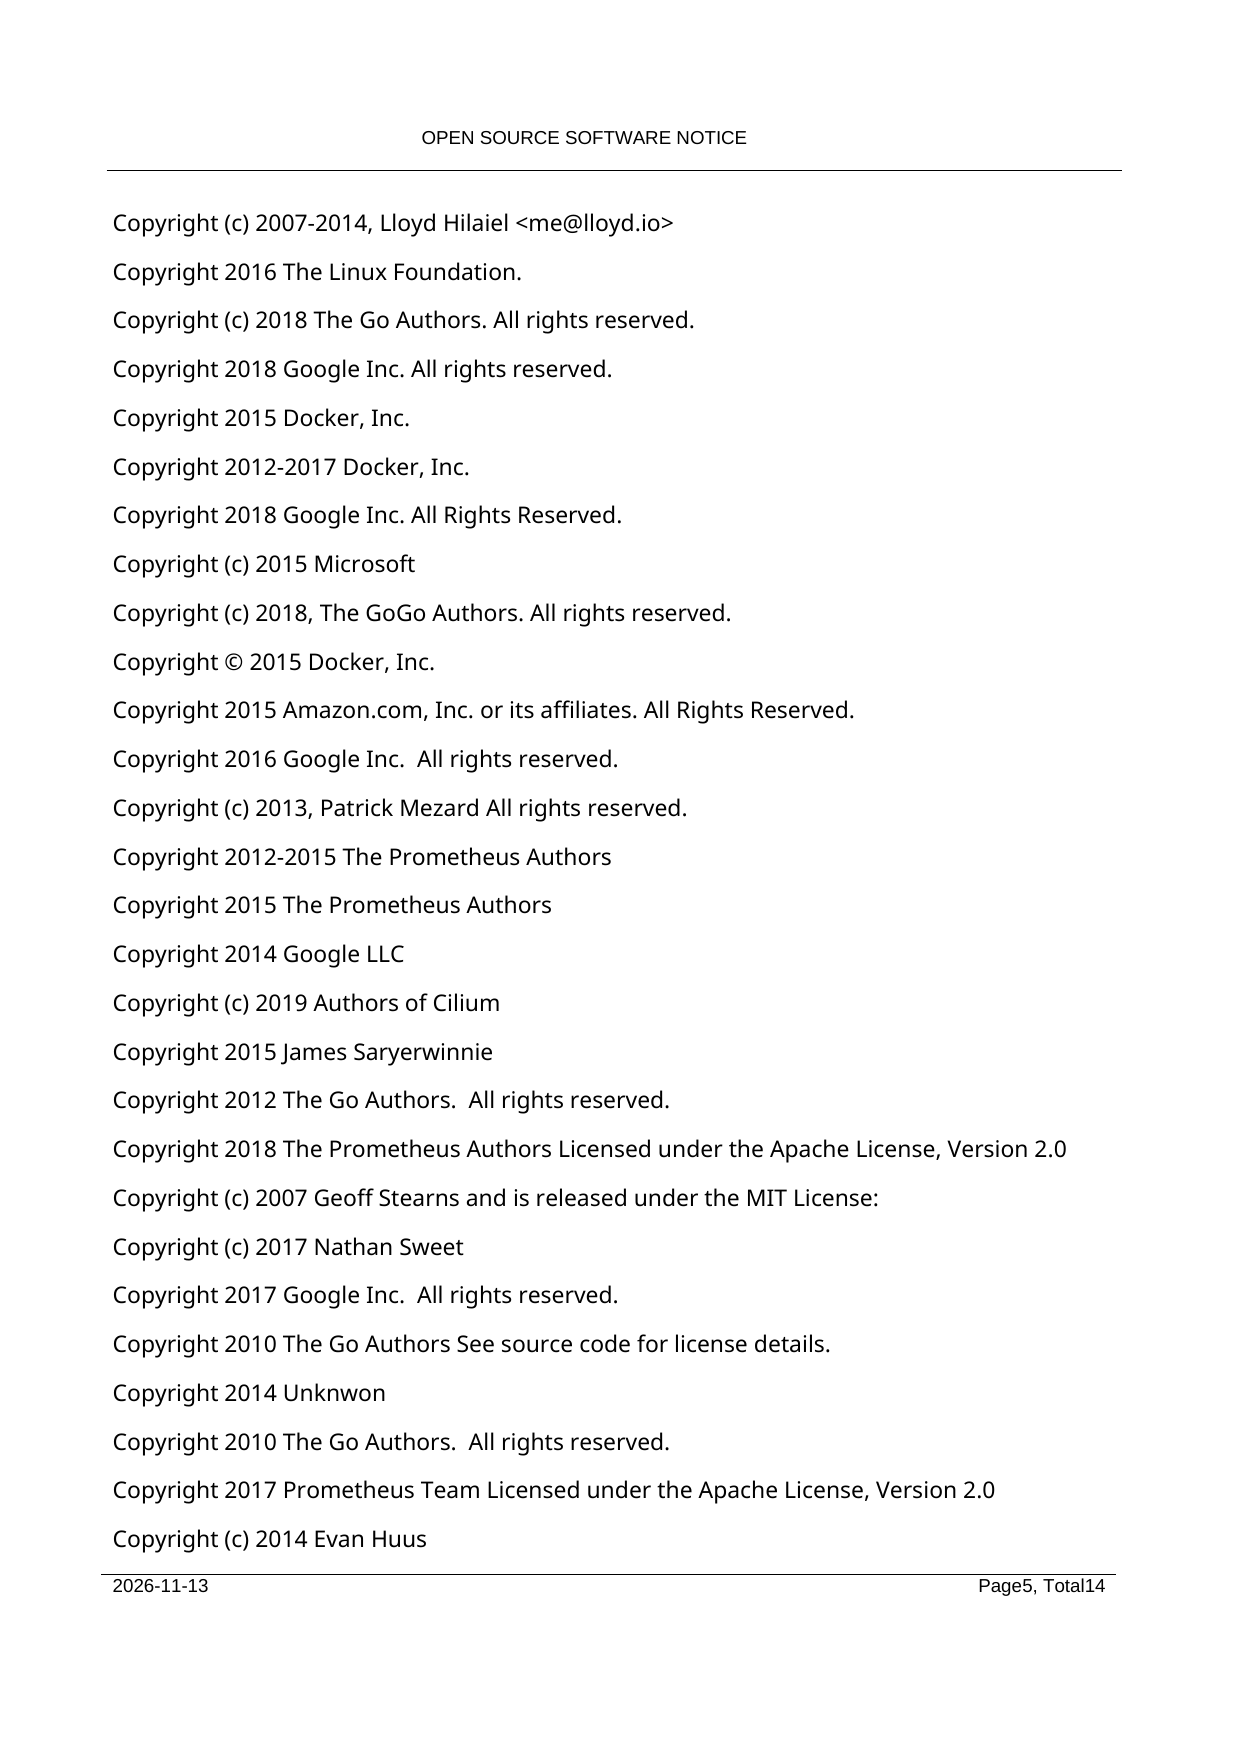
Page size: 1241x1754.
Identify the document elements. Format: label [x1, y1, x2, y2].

text [112, 206, 1128, 1555]
